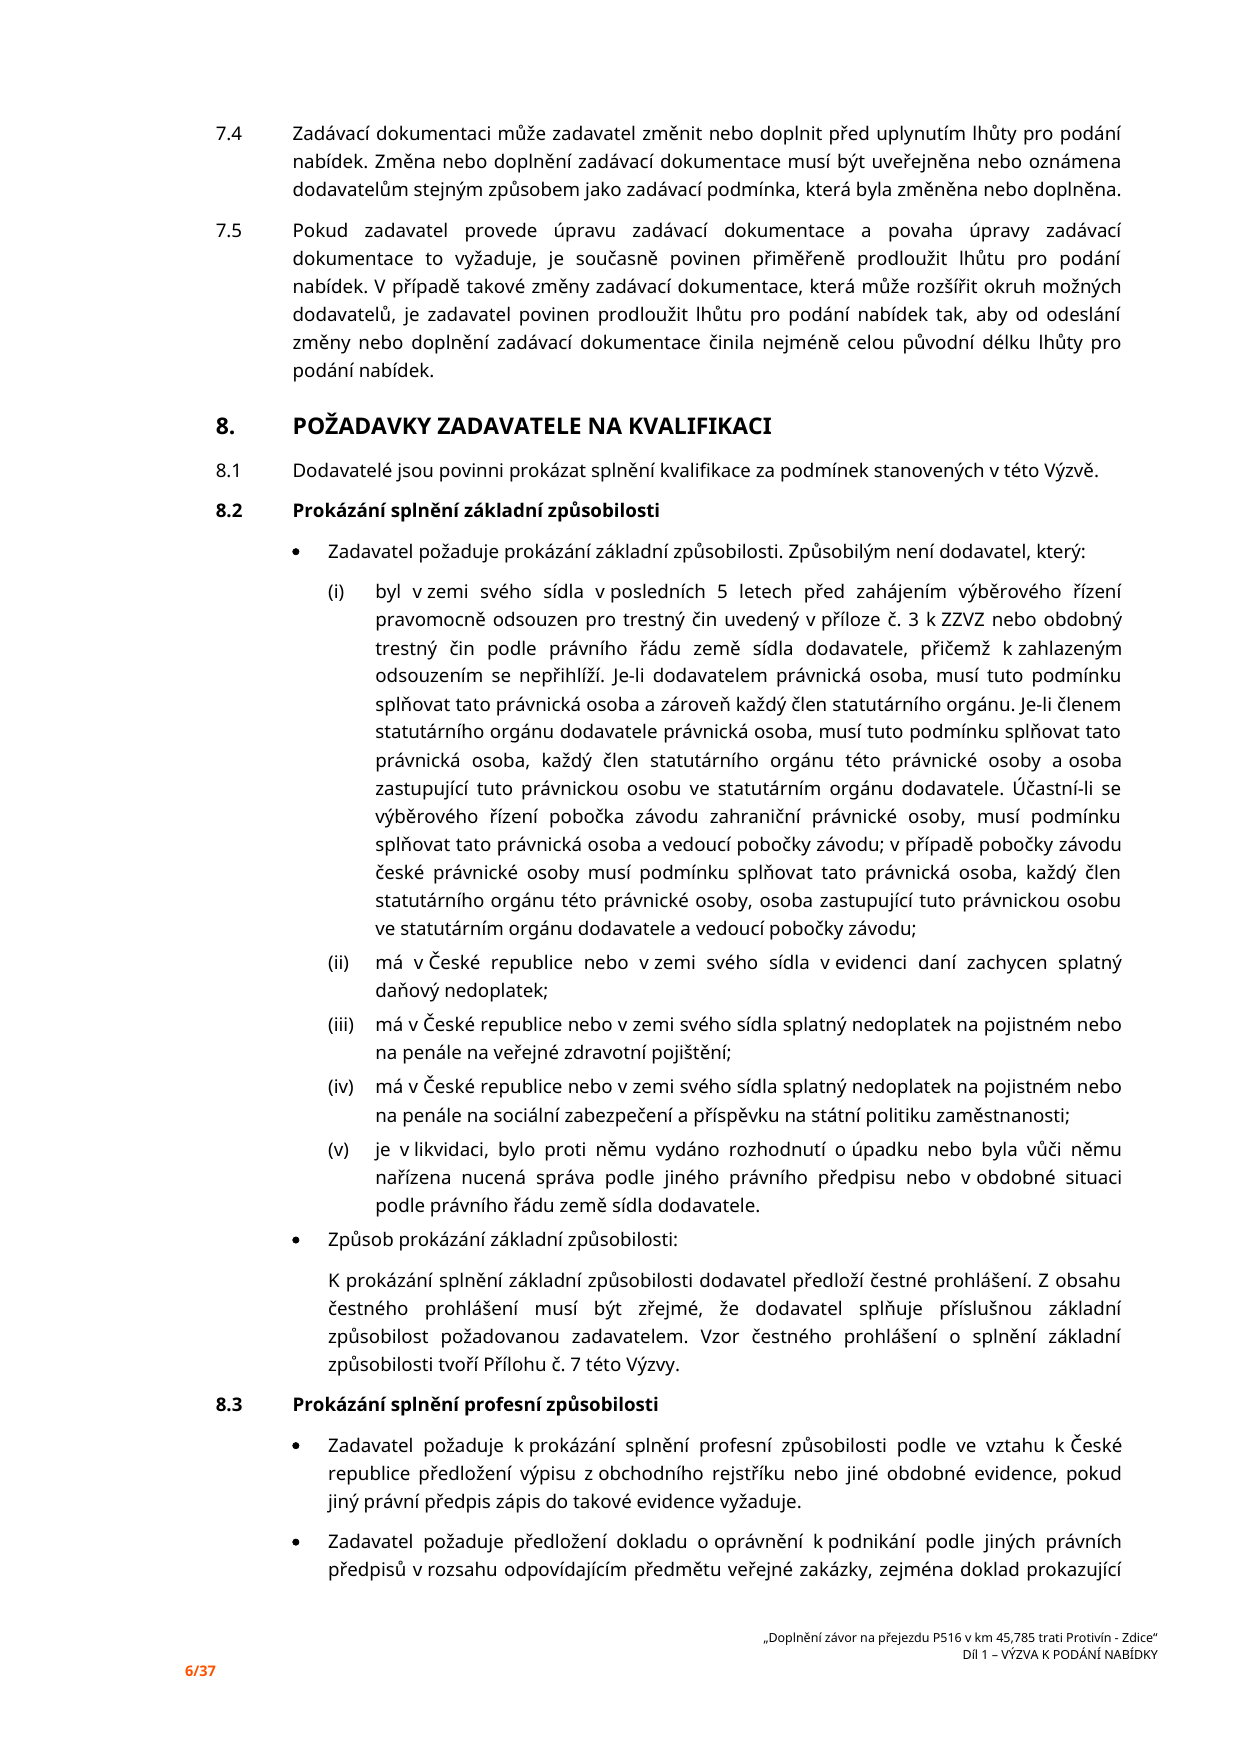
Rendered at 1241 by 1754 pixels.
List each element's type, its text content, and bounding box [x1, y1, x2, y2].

text Zadavatel požaduje k prokázání splnění profesní způsobilosti podle ve vztahu k České republice předložení výpisu z obchodního rejstříku nebo jiné obdobné evidence, pokud jiný právní předpis zápis do takové evidence vyžaduje. [292, 1432, 1122, 1514]
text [292, 1529, 1122, 1582]
text má v České republice nebo v zemi svého sídla v evidenci daní zachycen splatný daňový nedoplatek; [328, 949, 1122, 1003]
text Prokázání splnění základní způsobilosti [216, 498, 1122, 523]
text Zadávací dokumentaci může zadavatel změnit nebo doplnit před uplynutím lhůty pro podání nabídek. Změna nebo doplnění zadávací dokumentace musí být uveřejněna nebo oznámena dodavatelům stejným způsobem jako zadávací podmínka, která byla změněna nebo doplněna. [216, 121, 1122, 202]
text Zadavatel požaduje prokázání základní způsobilosti. Způsobilým není dodavatel, který: [292, 538, 1122, 564]
text Dodavatelé jsou povinni prokázat splnění kvalifikace za podmínek stanovených v této Výzvě. [216, 457, 1122, 483]
text Pokud zadavatel provede úpravu zadávací dokumentace a povaha úpravy zadávací dokumentace to vyžaduje, je současně povinen přiměřeně prodloužit lhůtu pro podání nabídek. V případě takové změny zadávací dokumentace, která může rozšířit okruh možných dodavatelů, je zadavatel povinen prodloužit lhůtu pro podání nabídek tak, aby od odeslání změny nebo doplnění zadávací dokumentace činila nejméně celou původní délku lhůty pro podání nabídek. [216, 217, 1122, 383]
text Prokázání splnění profesní způsobilosti [216, 1392, 1122, 1417]
text byl v zemi svého sídla v posledních 5 letech před zahájením výběrového řízení pravomocně odsouzen pro trestný čin uvedený v příloze č. 3 k ZZVZ nebo obdobný trestný čin podle právního řádu země sídla dodavatele, přičemž k zahlazeným odsouzením se nepřihlíží. Je-li dodavatelem právnická osoba, musí tuto podmínku splňovat tato právnická osoba a zároveň každý člen statutárního orgánu. Je-li členem statutárního orgánu dodavatele právnická osoba, musí tuto podmínku splňovat tato právnická osoba, každý člen statutárního orgánu této právnické osoby a osoba zastupující tuto právnickou osobu ve statutárním orgánu dodavatele. Účastní-li se výběrového řízení pobočka závodu zahraniční právnické osoby, musí podmínku splňovat tato právnická osoba a vedoucí pobočky závodu; v případě pobočky závodu české právnické osoby musí podmínku splňovat tato právnická osoba, každý člen statutárního orgánu této právnické osoby, osoba zastupující tuto právnickou osobu ve statutárním orgánu dodavatele a vedoucí pobočky závodu; [328, 579, 1122, 941]
text má v České republice nebo v zemi svého sídla splatný nedoplatek na pojistném nebo na penále na sociální zabezpečení a příspěvku na státní politiku zaměstnanosti; [328, 1074, 1122, 1127]
text Způsob prokázání základní způsobilosti: [292, 1226, 1122, 1252]
text POŽADAVKY ZADAVATELE NA KVALIFIKACI [216, 410, 1122, 442]
text má v České republice nebo v zemi svého sídla splatný nedoplatek na pojistném nebo na penále na veřejné zdravotní pojištění; [328, 1012, 1122, 1065]
text K prokázání splnění základní způsobilosti dodavatel předloží čestné prohlášení. Z obsahu čestného prohlášení musí být zřejmé, že dodavatel splňuje příslušnou základní způsobilost požadovanou zadavatelem. Vzor čestného prohlášení o splnění základní způsobilosti tvoří Přílohu č. 7 této Výzvy. [328, 1267, 1122, 1377]
text je v likvidaci, bylo proti němu vydáno rozhodnutí o úpadku nebo byla vůči němu nařízena nucená správa podle jiného právního předpisu nebo v obdobné situaci podle právního řádu země sídla dodavatele. [328, 1136, 1122, 1218]
